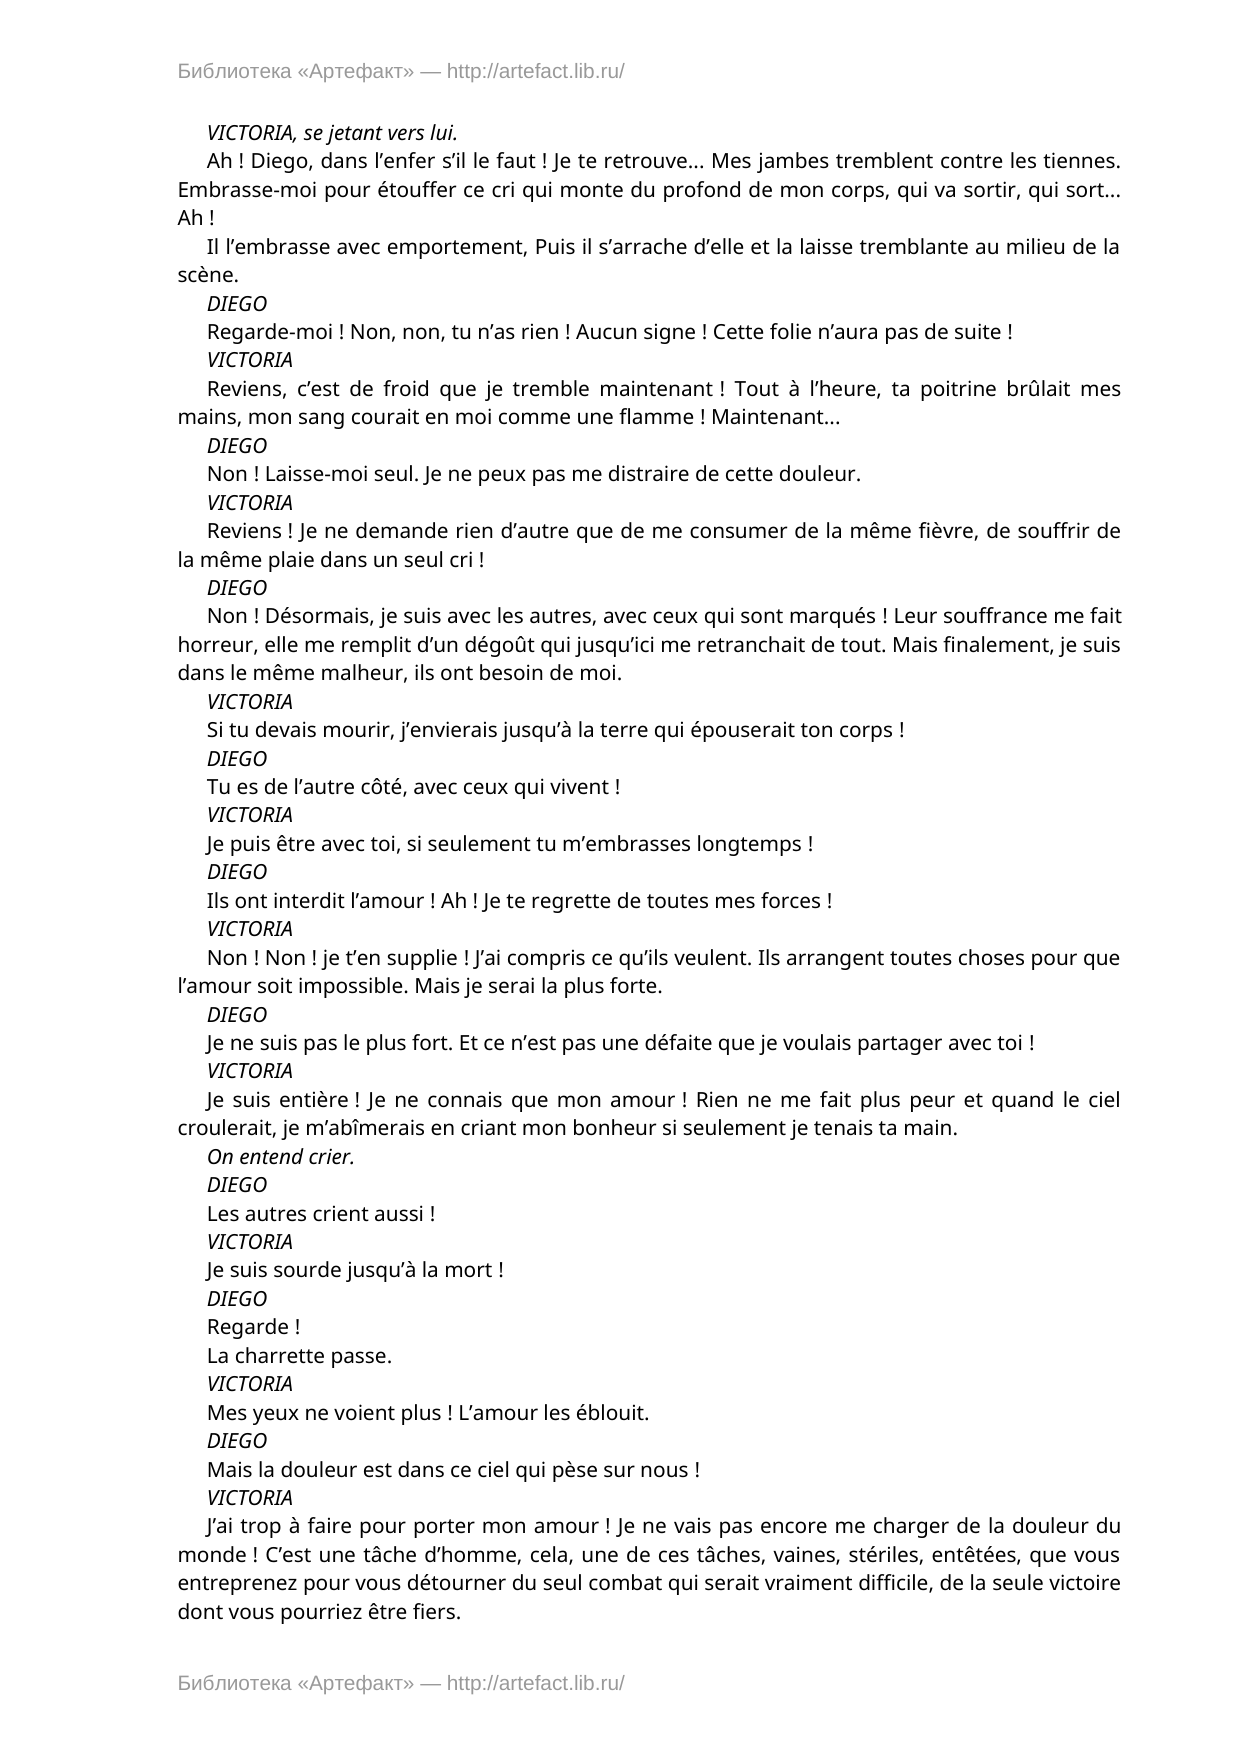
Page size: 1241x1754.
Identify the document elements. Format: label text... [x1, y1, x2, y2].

text Regarde-moi ! Non, non, tu n’as rien ! Aucun signe ! Cette folie n’aura pas de suite ! [177, 317, 1122, 346]
text DIEGO [177, 1170, 1122, 1199]
text VICTORIA [177, 801, 1122, 829]
text Les autres crient aussi ! [177, 1199, 1122, 1227]
text Reviens, c’est de froid que je tremble maintenant ! Tout à l’heure, ta poitrine brûlait mes mains, mon sang courait en moi comme une flamme ! Maintenant... [177, 374, 1122, 431]
text DIEGO [177, 431, 1122, 459]
text Je puis être avec toi, si seulement tu m’embrasses longtemps ! [177, 829, 1122, 857]
text DIEGO [177, 1284, 1122, 1312]
text Tu es de l’autre côté, avec ceux qui vivent ! [177, 772, 1122, 801]
text DIEGO [177, 744, 1122, 772]
text Je ne suis pas le plus fort. Et ce n’est pas une défaite que je voulais partager avec toi ! [177, 1028, 1122, 1057]
text Il l’embrasse avec emportement, Puis il s’arrache d’elle et la laisse tremblante au milieu de la scène. [177, 232, 1122, 289]
text Mais la douleur est dans ce ciel qui pèse sur nous ! [177, 1455, 1122, 1483]
text VICTORIA [177, 1227, 1122, 1256]
text Si tu devais mourir, j’envierais jusqu’à la terre qui épouserait ton corps ! [177, 715, 1122, 744]
text VICTORIA [177, 1057, 1122, 1085]
text La charrette passe. [177, 1341, 1122, 1369]
text Je suis entière ! Je ne connais que mon amour ! Rien ne me fait plus peur et quand le ciel croulerait, je m’abîmerais en criant mon bonheur si seulement je tenais ta main. [177, 1085, 1122, 1142]
text DIEGO [177, 573, 1122, 602]
text Mes yeux ne voient plus ! L’amour les éblouit. [177, 1398, 1122, 1426]
text DIEGO [177, 857, 1122, 886]
text Ils ont interdit l’amour ! Ah ! Je te regrette de toutes mes forces ! [177, 886, 1122, 914]
text VICTORIA [177, 1483, 1122, 1512]
text VICTORIA [177, 346, 1122, 374]
text VICTORIA [177, 1369, 1122, 1398]
text Reviens ! Je ne demande rien d’autre que de me consumer de la même fièvre, de souffrir de la même plaie dans un seul cri ! [177, 516, 1122, 573]
text VICTORIA [177, 687, 1122, 715]
text J’ai trop à faire pour porter mon amour ! Je ne vais pas encore me charger de la douleur du monde ! C’est une tâche d’homme, cela, une de ces tâches, vaines, stériles, entêtées, que vous entreprenez pour vous détourner du seul combat qui serait vraiment difficile, de la seule victoire dont vous pourriez être fiers. [177, 1512, 1122, 1625]
text VICTORIA, se jetant vers lui. [177, 118, 1122, 147]
text Je suis sourde jusqu’à la mort ! [177, 1256, 1122, 1284]
text DIEGO [177, 1426, 1122, 1455]
text Non ! Laisse-moi seul. Je ne peux pas me distraire de cette douleur. [177, 459, 1122, 488]
text VICTORIA [177, 914, 1122, 943]
text VICTORIA [177, 488, 1122, 516]
text DIEGO [177, 1000, 1122, 1028]
text Regarde ! [177, 1312, 1122, 1341]
text DIEGO [177, 289, 1122, 317]
text Ah ! Diego, dans l’enfer s’il le faut ! Je te retrouve... Mes jambes tremblent contre les tiennes. Embrasse-moi pour étouffer ce cri qui monte du profond de mon corps, qui va sortir, qui sort... Ah ! [177, 147, 1122, 232]
text Non ! Désormais, je suis avec les autres, avec ceux qui sont marqués ! Leur souffrance me fait horreur, elle me remplit d’un dégoût qui jusqu’ici me retranchait de tout. Mais finalement, je suis dans le même malheur, ils ont besoin de moi. [177, 602, 1122, 687]
text On entend crier. [177, 1142, 1122, 1170]
text Non ! Non ! je t’en supplie ! J’ai compris ce qu’ils veulent. Ils arrangent toutes choses pour que l’amour soit impossible. Mais je serai la plus forte. [177, 943, 1122, 1000]
